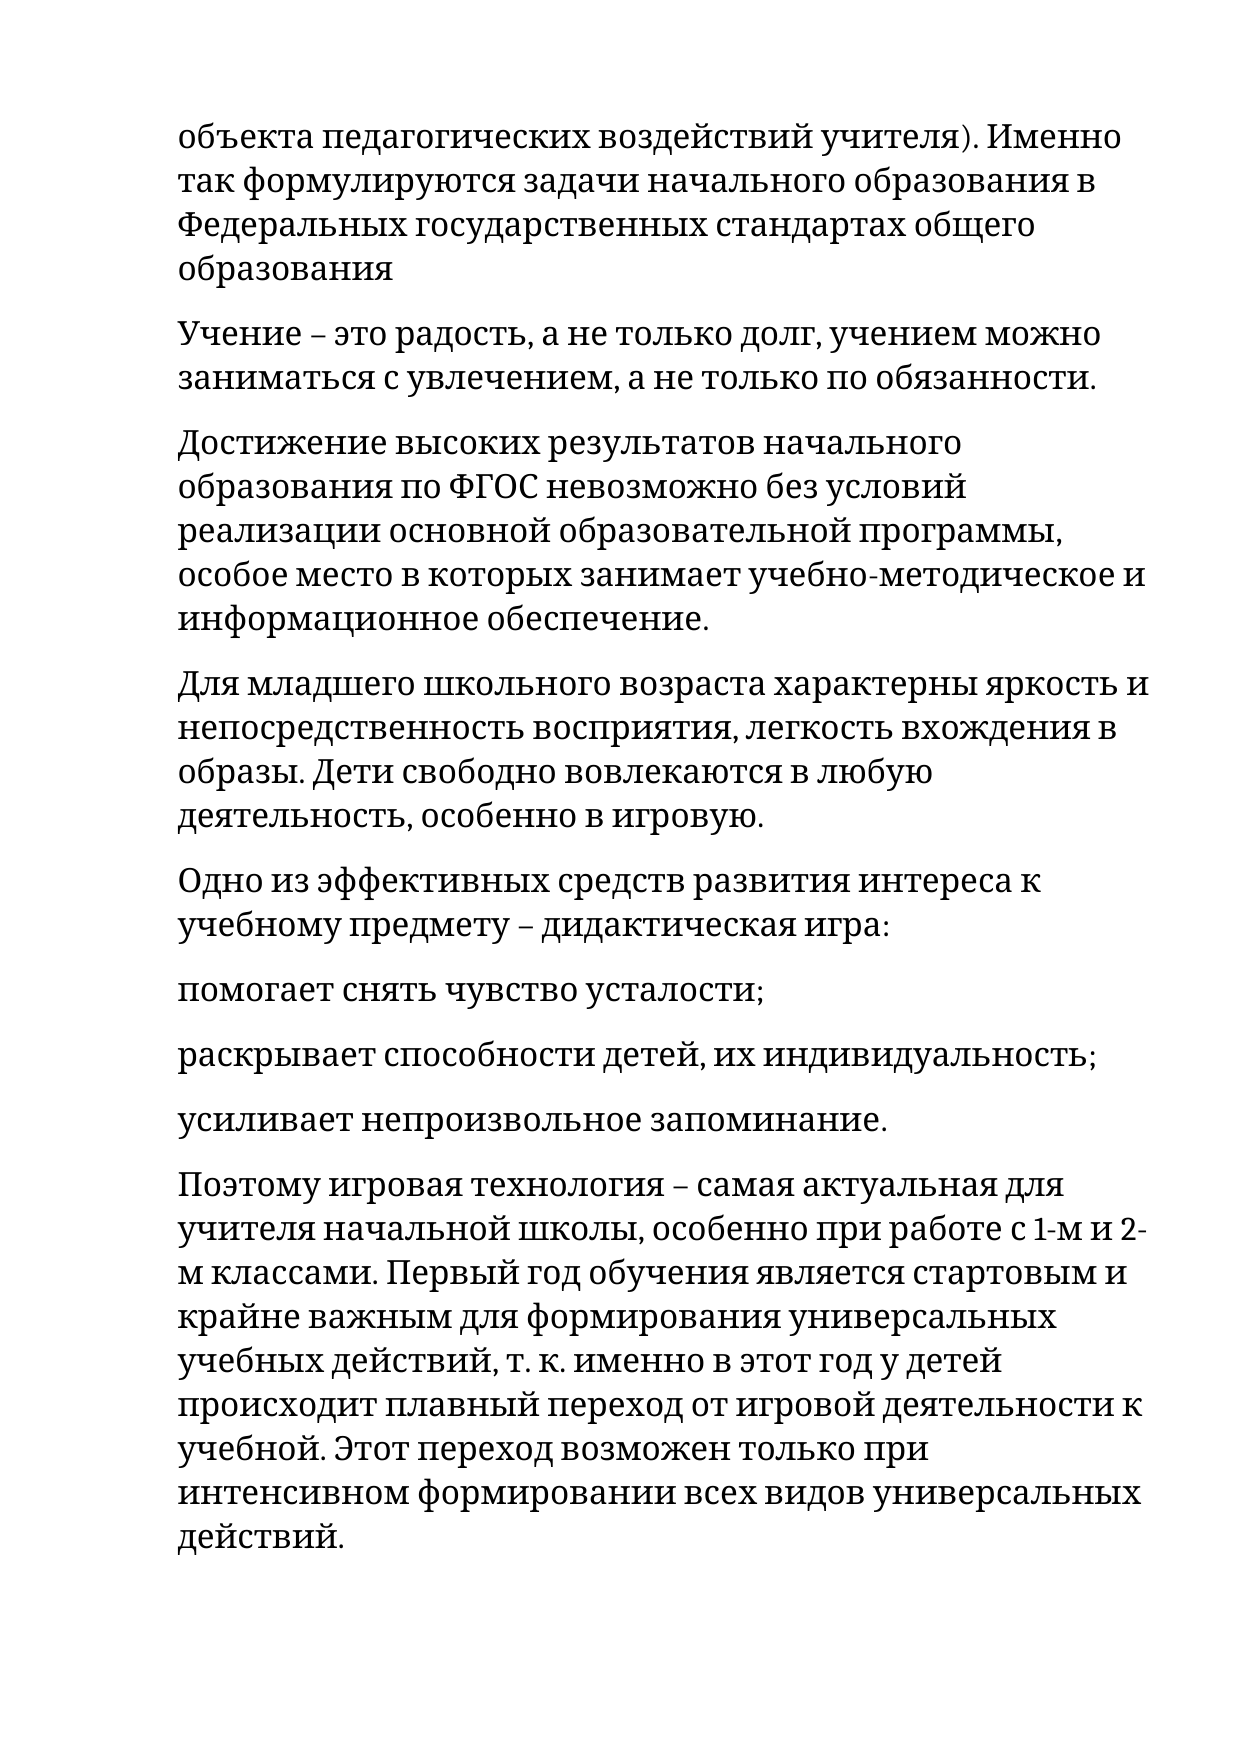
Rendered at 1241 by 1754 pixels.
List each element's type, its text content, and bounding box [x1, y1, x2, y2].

text Для младшего школьного возраста характерны яркость и непосредственность восприятия, легкость вхождения в образы. Дети свободно вовлекаются в любую деятельность, особенно в игровую. [177, 665, 1152, 836]
text Поэтому игровая технология – самая актуальная для учителя начальной школы, особенно при работе с 1-м и 2-м классами. Первый год обучения является стартовым и крайне важным для формирования универсальных учебных действий, т. к. именно в этот год у детей происходит плавный переход от игровой деятельности к учебной. Этот переход возможен только при интенсивном формировании всех видов универсальных действий. [177, 1166, 1152, 1557]
text помогает снять чувство усталости; [177, 971, 1152, 1010]
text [177, 118, 1152, 289]
text раскрывает способности детей, их индивидуальность; [177, 1036, 1152, 1074]
text Одно из эффективных средств развития интереса к учебному предмету – дидактическая игра: [177, 862, 1152, 945]
text усиливает непроизвольное запоминание. [177, 1101, 1152, 1139]
text Учение – это радость, а не только долг, учением можно заниматься с увлечением, а не только по обязанности. [177, 315, 1152, 398]
text Достижение высоких результатов начального образования по ФГОС невозможно без условий реализации основной образовательной программы, особое место в которых занимает учебно-методическое и информационное обеспечение. [177, 424, 1152, 639]
